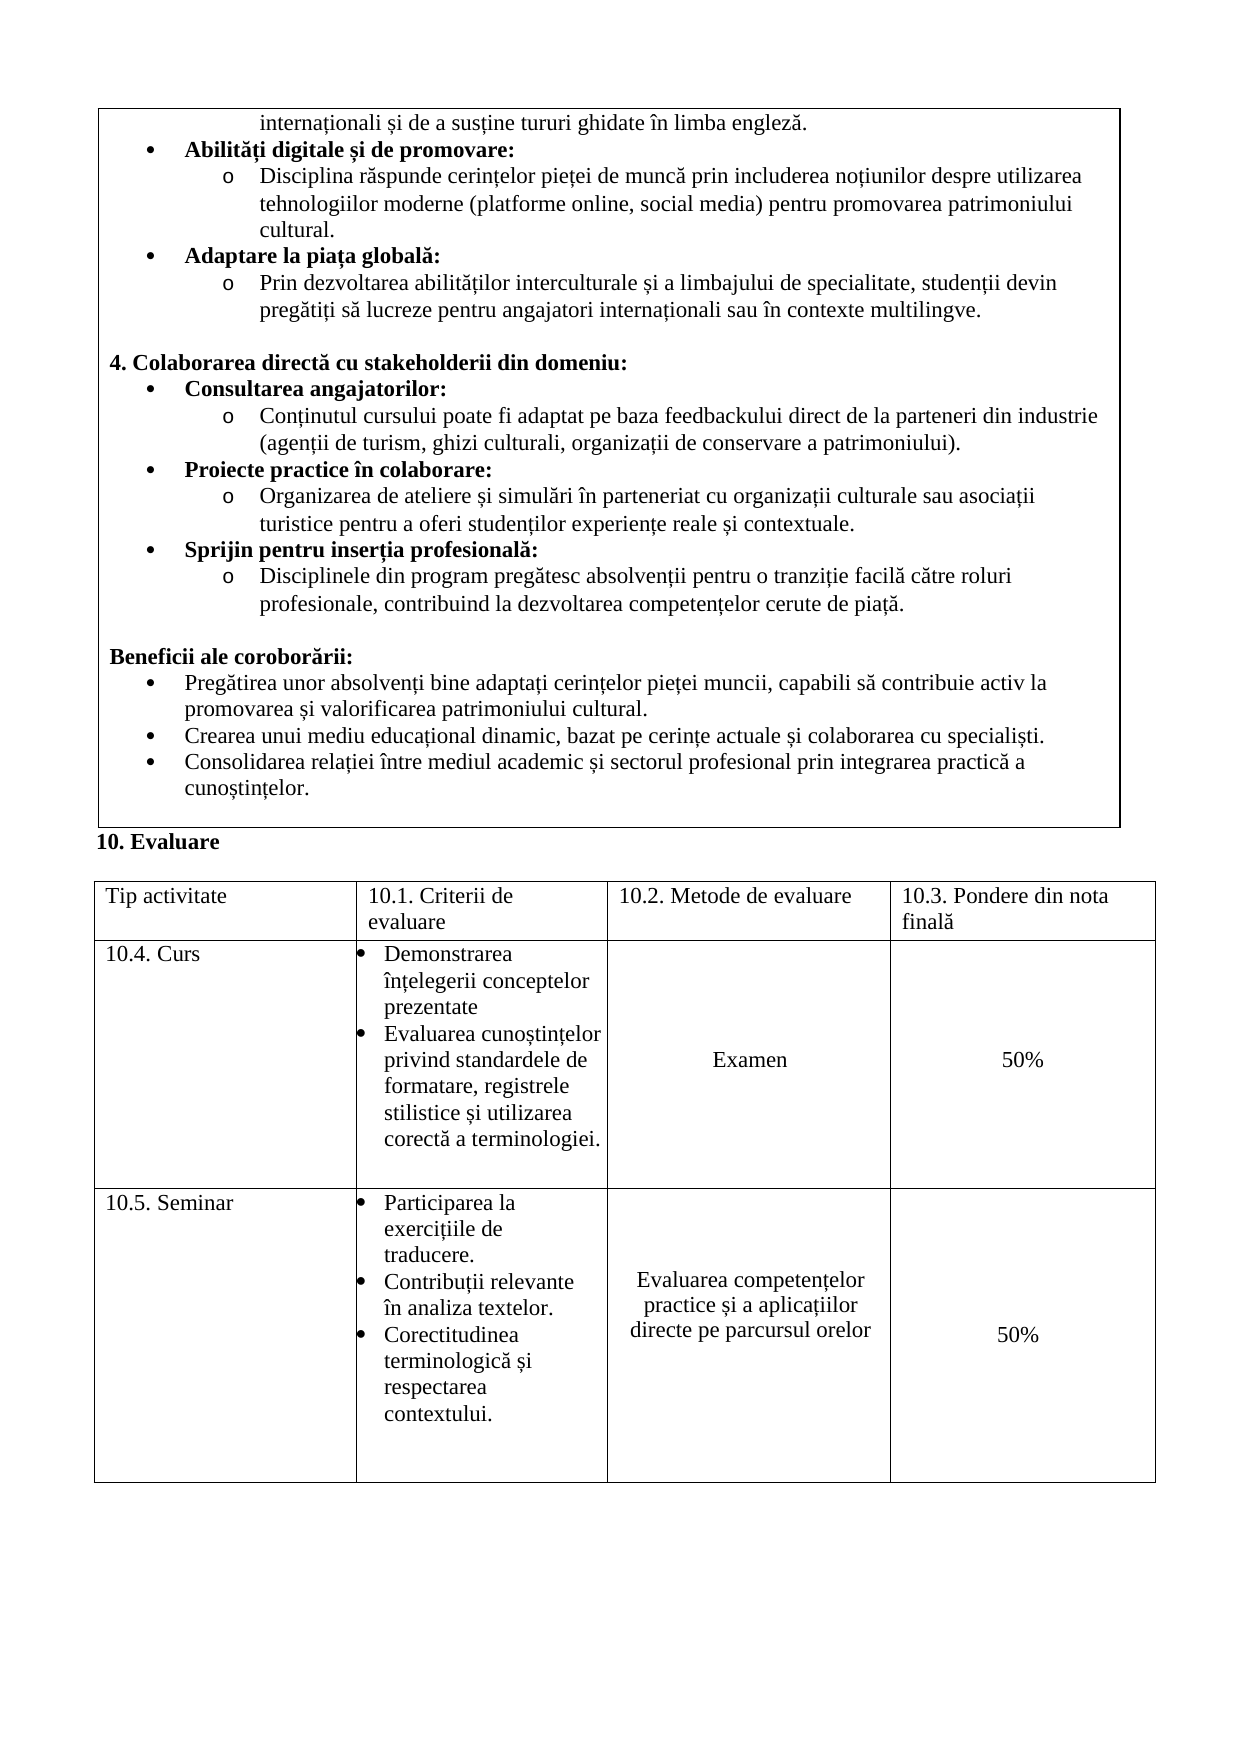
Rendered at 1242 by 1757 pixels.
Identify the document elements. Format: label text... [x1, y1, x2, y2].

table_cell Examen [608, 941, 890, 1188]
table_cell 50% [891, 941, 1155, 1188]
table_cell 50% [891, 1189, 1155, 1482]
table_cell 10.4. Curs [95, 941, 356, 1188]
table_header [99, 109, 1119, 827]
table_header 10.2. Metode de evaluare [608, 882, 890, 939]
table_header 10.3. Pondere din nota finală [891, 882, 1155, 939]
table_header 10.1. Criterii de evaluare [357, 882, 607, 939]
table_cell Evaluarea competențelor practice și a aplicațiilor directe pe parcursul orelor [608, 1189, 890, 1482]
table_cell Participarea la exercițiile de traducere. Contribuții relevante în analiza textelor. Corectitudinea terminologică și respectarea contextului. [357, 1189, 607, 1482]
text 10. Evaluare [96, 828, 1173, 854]
table_header Tip activitate [95, 882, 356, 939]
table_cell 10.5. Seminar [95, 1189, 356, 1482]
table_cell Demonstrarea înțelegerii conceptelor prezentate Evaluarea cunoștințelor privind standardele de formatare, registrele stilistice și utilizarea corectă a terminologiei. [357, 941, 607, 1188]
